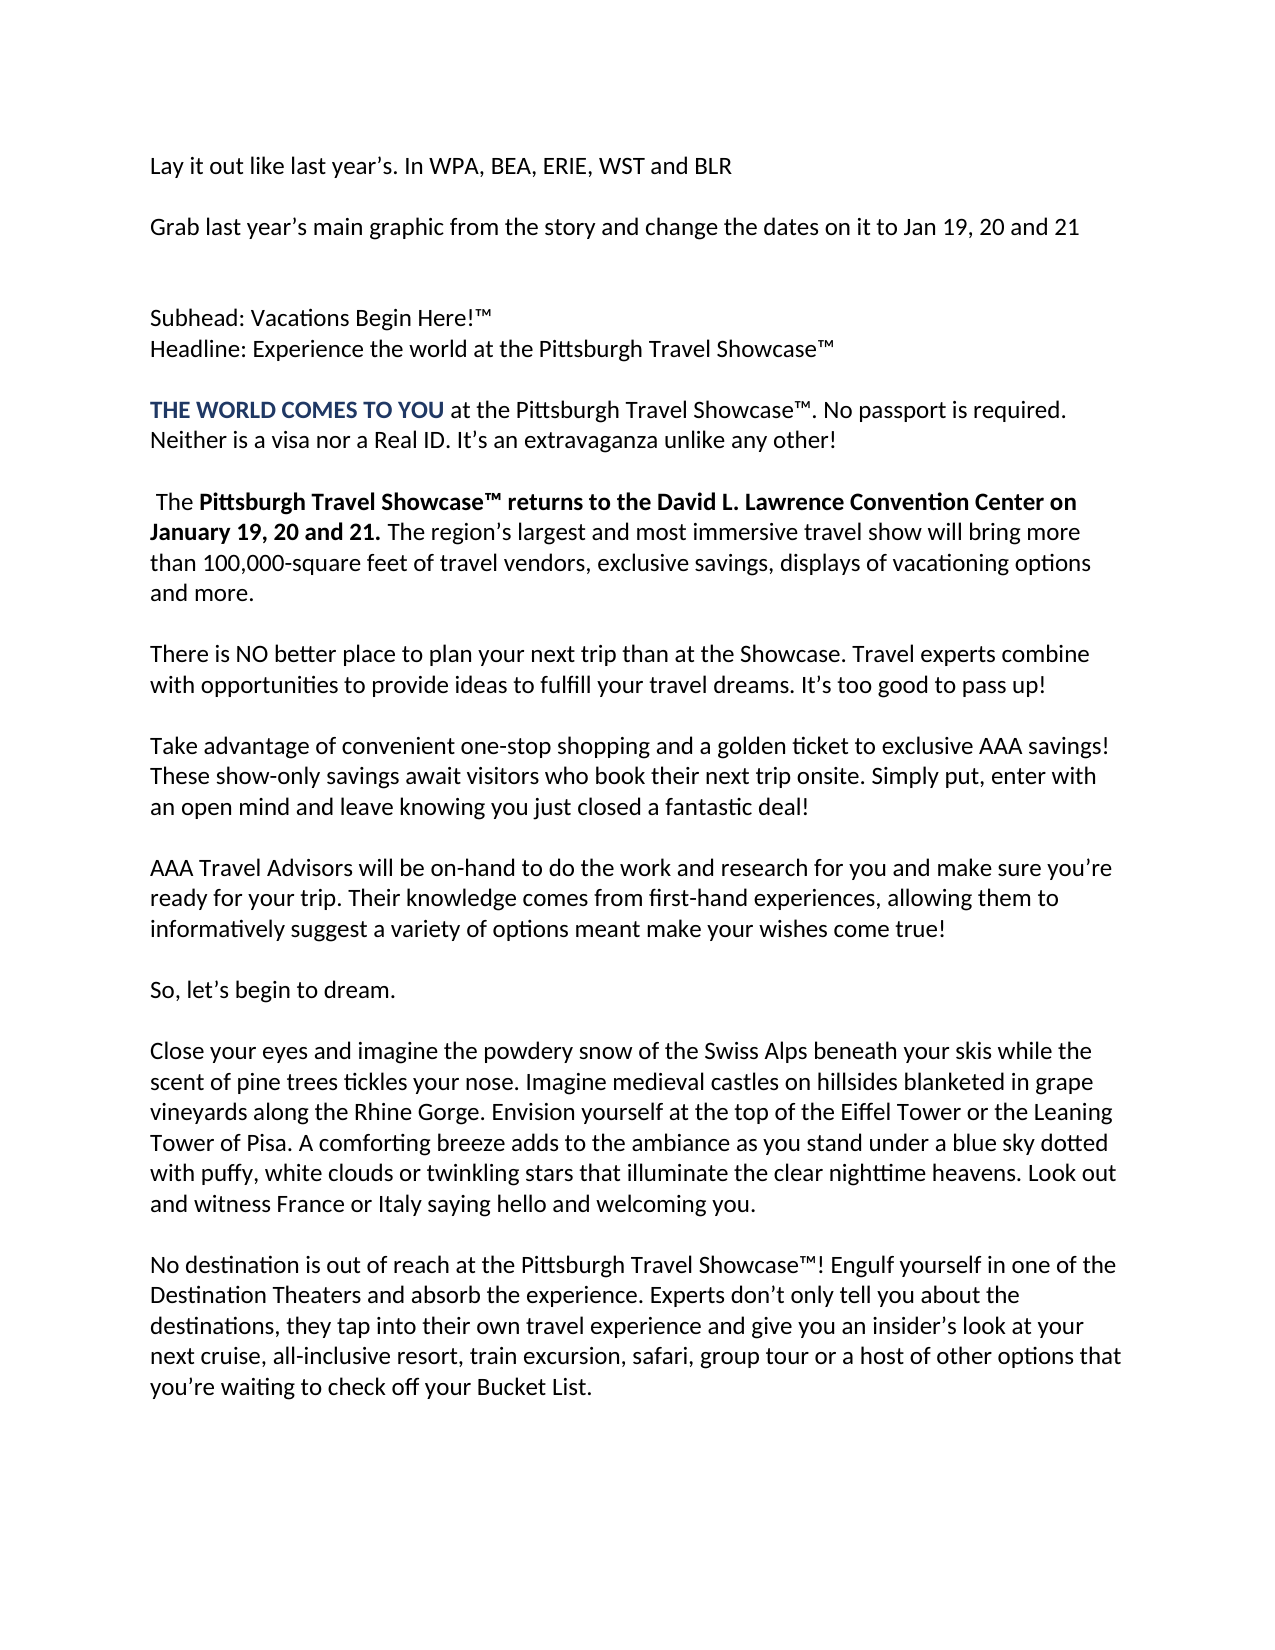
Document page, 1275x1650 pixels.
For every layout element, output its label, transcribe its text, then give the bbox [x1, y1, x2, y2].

text Headline: Experience the world at the Pittsburgh Travel Showcase™ [150, 333, 1125, 364]
text Grab last year’s main graphic from the story and change the dates on it to Jan 19, 20 and 21 [150, 211, 1125, 242]
text Take advantage of convenient one-stop shopping and a golden ticket to exclusive AAA savings! These show-only savings await visitors who book their next trip onsite. Simply put, enter with an open mind and leave knowing you just closed a fantastic deal! [150, 730, 1125, 821]
text Close your eyes and imagine the powdery snow of the Swiss Alps beneath your skis while the scent of pine trees tickles your nose. Imagine medieval castles on hillsides blanketed in grape vineyards along the Rhine Gorge. Envision yourself at the top of the Eiffel Tower or the Leaning Tower of Pisa. A comforting breeze adds to the ambiance as you stand under a blue sky dotted with puffy, white clouds or twinkling stars that illuminate the clear nighttime heavens. Look out and witness France or Italy saying hello and welcoming you. [150, 1035, 1125, 1218]
text The Pittsburgh Travel Showcase™ returns to the David L. Lawrence Convention Center on January 19, 20 and 21. The region’s largest and most immersive travel show will bring more than 100,000-square feet of travel vendors, exclusive savings, displays of vacationing options and more. [150, 486, 1125, 608]
text AAA Travel Advisors will be on-hand to do the work and research for you and make sure you’re ready for your trip. Their knowledge comes from first-hand experiences, allowing them to informatively suggest a variety of options meant make your wishes come true! [150, 852, 1125, 943]
text THE WORLD COMES TO YOU at the Pittsburgh Travel Showcase™. No passport is required. Neither is a visa nor a Real ID. It’s an extravaganza unlike any other! [150, 394, 1125, 455]
text Lay it out like last year’s. In WPA, BEA, ERIE, WST and BLR [150, 150, 1125, 181]
text There is NO better place to plan your next trip than at the Showcase. Travel experts combine with opportunities to provide ideas to fulfill your travel dreams. It’s too good to pass up! [150, 638, 1125, 699]
text Subhead: Vacations Begin Here!™ [150, 303, 1125, 333]
text No destination is out of reach at the Pittsburgh Travel Showcase™! Engulf yourself in one of the Destination Theaters and absorb the experience. Experts don’t only tell you about the destinations, they tap into their own travel experience and give you an insider’s look at your next cruise, all-inclusive resort, train excursion, safari, group tour or a host of other options that you’re waiting to check off your Bucket List. [150, 1249, 1125, 1401]
text So, let’s begin to dream. [150, 974, 1125, 1004]
